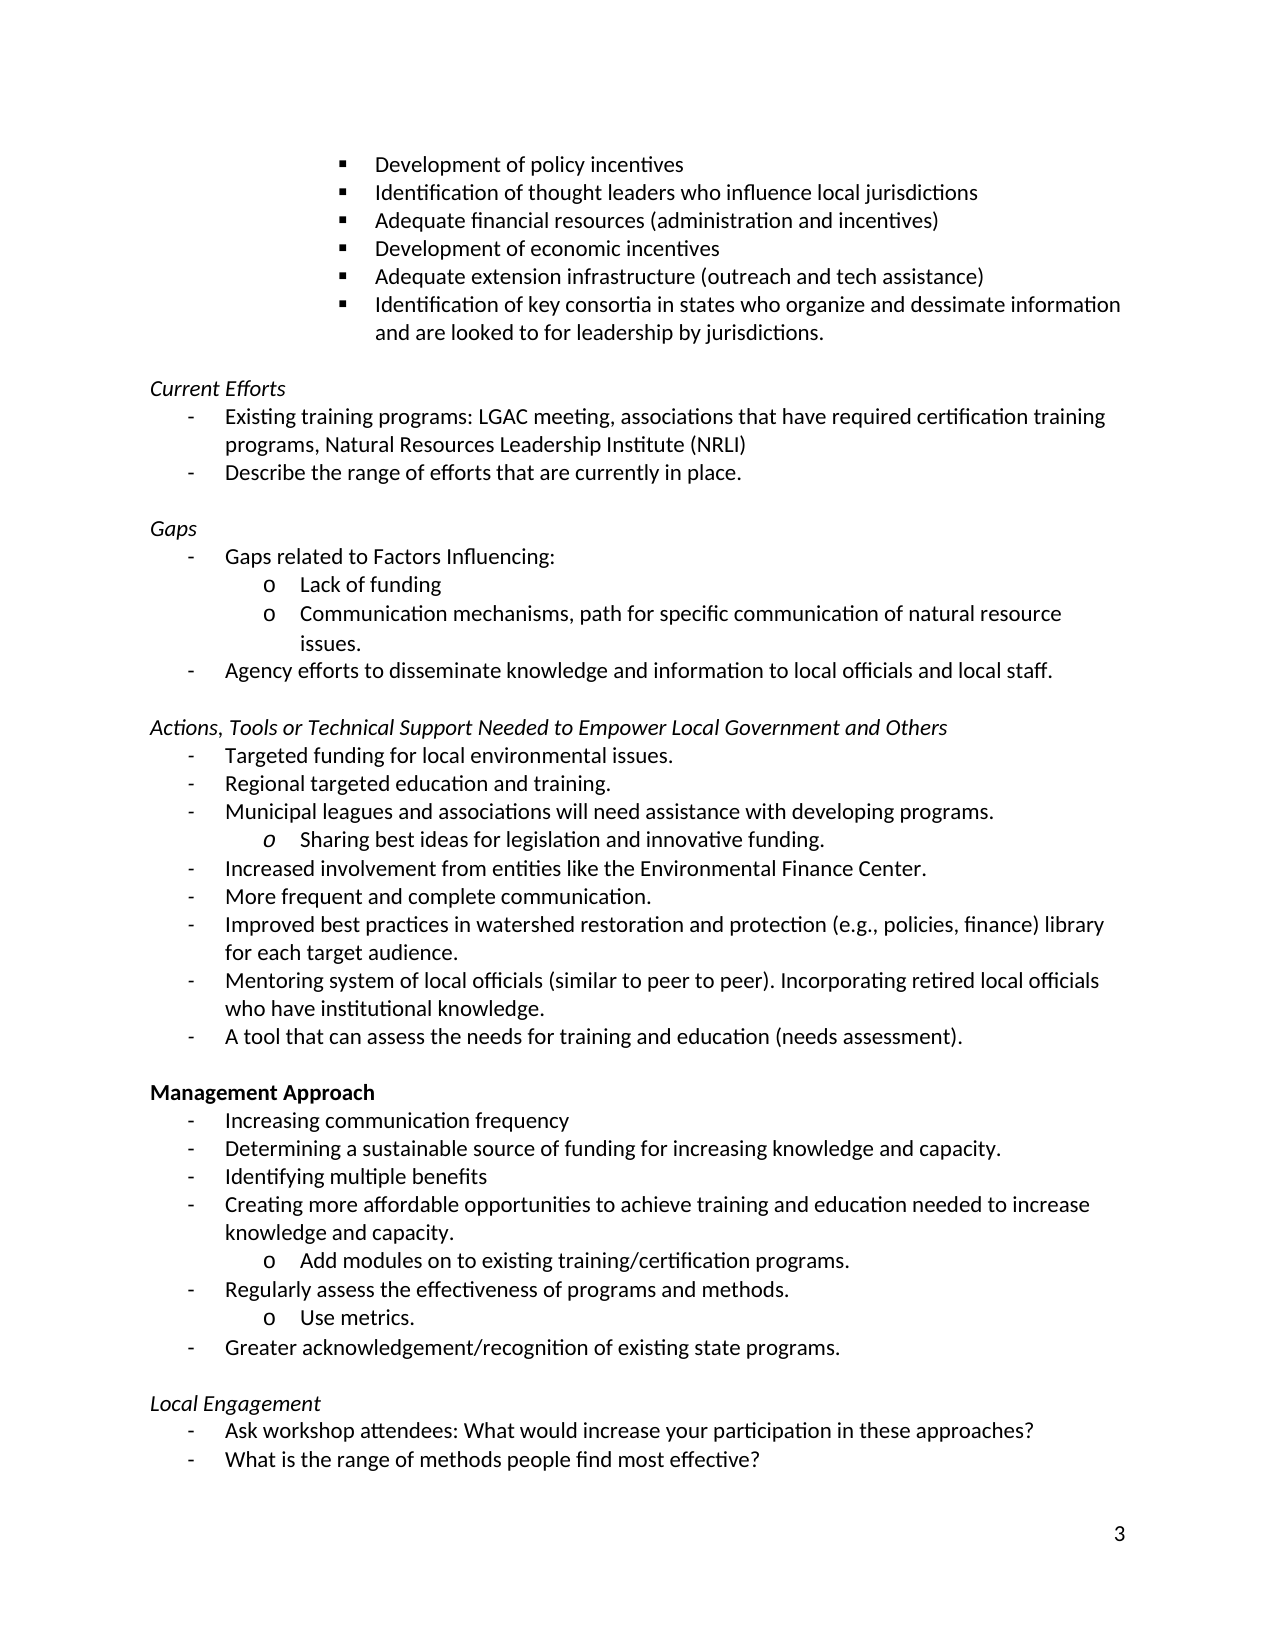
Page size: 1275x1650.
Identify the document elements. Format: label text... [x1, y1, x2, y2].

text Local Engagement [150, 1389, 1125, 1417]
list Ask workshop attendees: What would increase your participation in these approaches? [187, 1417, 1125, 1445]
list Targeted funding for local environmental issues. [187, 741, 1125, 769]
list Communication mechanisms, path for specific communication of natural resource issues. [262, 599, 1125, 657]
list Increasing communication frequency [187, 1106, 1125, 1134]
list Determining a sustainable source of funding for increasing knowledge and capacity. [187, 1134, 1125, 1162]
list What is the range of methods people find most effective? [187, 1445, 1125, 1473]
list Identifying multiple benefits [187, 1162, 1125, 1190]
text Current Efforts [150, 374, 1125, 402]
list Existing training programs: LGAC meeting, associations that have required certification training programs, Natural Resources Leadership Institute (NRLI) [187, 402, 1125, 458]
list Mentoring system of local officials (similar to peer to peer). Incorporating retired local officials who have institutional knowledge. [187, 966, 1125, 1022]
list Adequate financial resources (administration and incentives) [337, 206, 1125, 234]
list Creating more affordable opportunities to achieve training and education needed to increase knowledge and capacity. [187, 1190, 1125, 1246]
list More frequent and complete communication. [187, 882, 1125, 910]
list Describe the range of efforts that are currently in place. [187, 458, 1125, 486]
text Gaps [150, 514, 1125, 542]
list Adequate extension infrastructure (outreach and tech assistance) [337, 262, 1125, 290]
list Increased involvement from entities like the Environmental Finance Center. [187, 854, 1125, 882]
list Regional targeted education and training. [187, 769, 1125, 797]
list Greater acknowledgement/recognition of existing state programs. [187, 1333, 1125, 1361]
list Lack of funding [262, 570, 1125, 599]
list Improved best practices in watershed restoration and protection (e.g., policies, finance) library for each target audience. [187, 910, 1125, 966]
list Identification of thought leaders who influence local jurisdictions [337, 178, 1125, 206]
list Development of economic incentives [337, 234, 1125, 262]
text Management Approach [150, 1078, 1125, 1106]
list Sharing best ideas for legislation and innovative funding. [262, 825, 1125, 854]
text Actions, Tools or Technical Support Needed to Empower Local Government and Others [150, 713, 1125, 741]
list Regularly assess the effectiveness of programs and methods. [187, 1275, 1125, 1303]
list Gaps related to Factors Influencing: [187, 542, 1125, 570]
list Development of policy incentives [337, 150, 1125, 178]
list Identification of key consortia in states who organize and dessimate information and are looked to for leadership by jurisdictions. [337, 290, 1125, 346]
list Agency efforts to disseminate knowledge and information to local officials and local staff. [187, 657, 1125, 685]
list Municipal leagues and associations will need assistance with developing programs. [187, 797, 1125, 825]
list Add modules on to existing training/certification programs. [262, 1246, 1125, 1275]
list A tool that can assess the needs for training and education (needs assessment). [187, 1022, 1125, 1050]
list Use metrics. [262, 1303, 1125, 1333]
